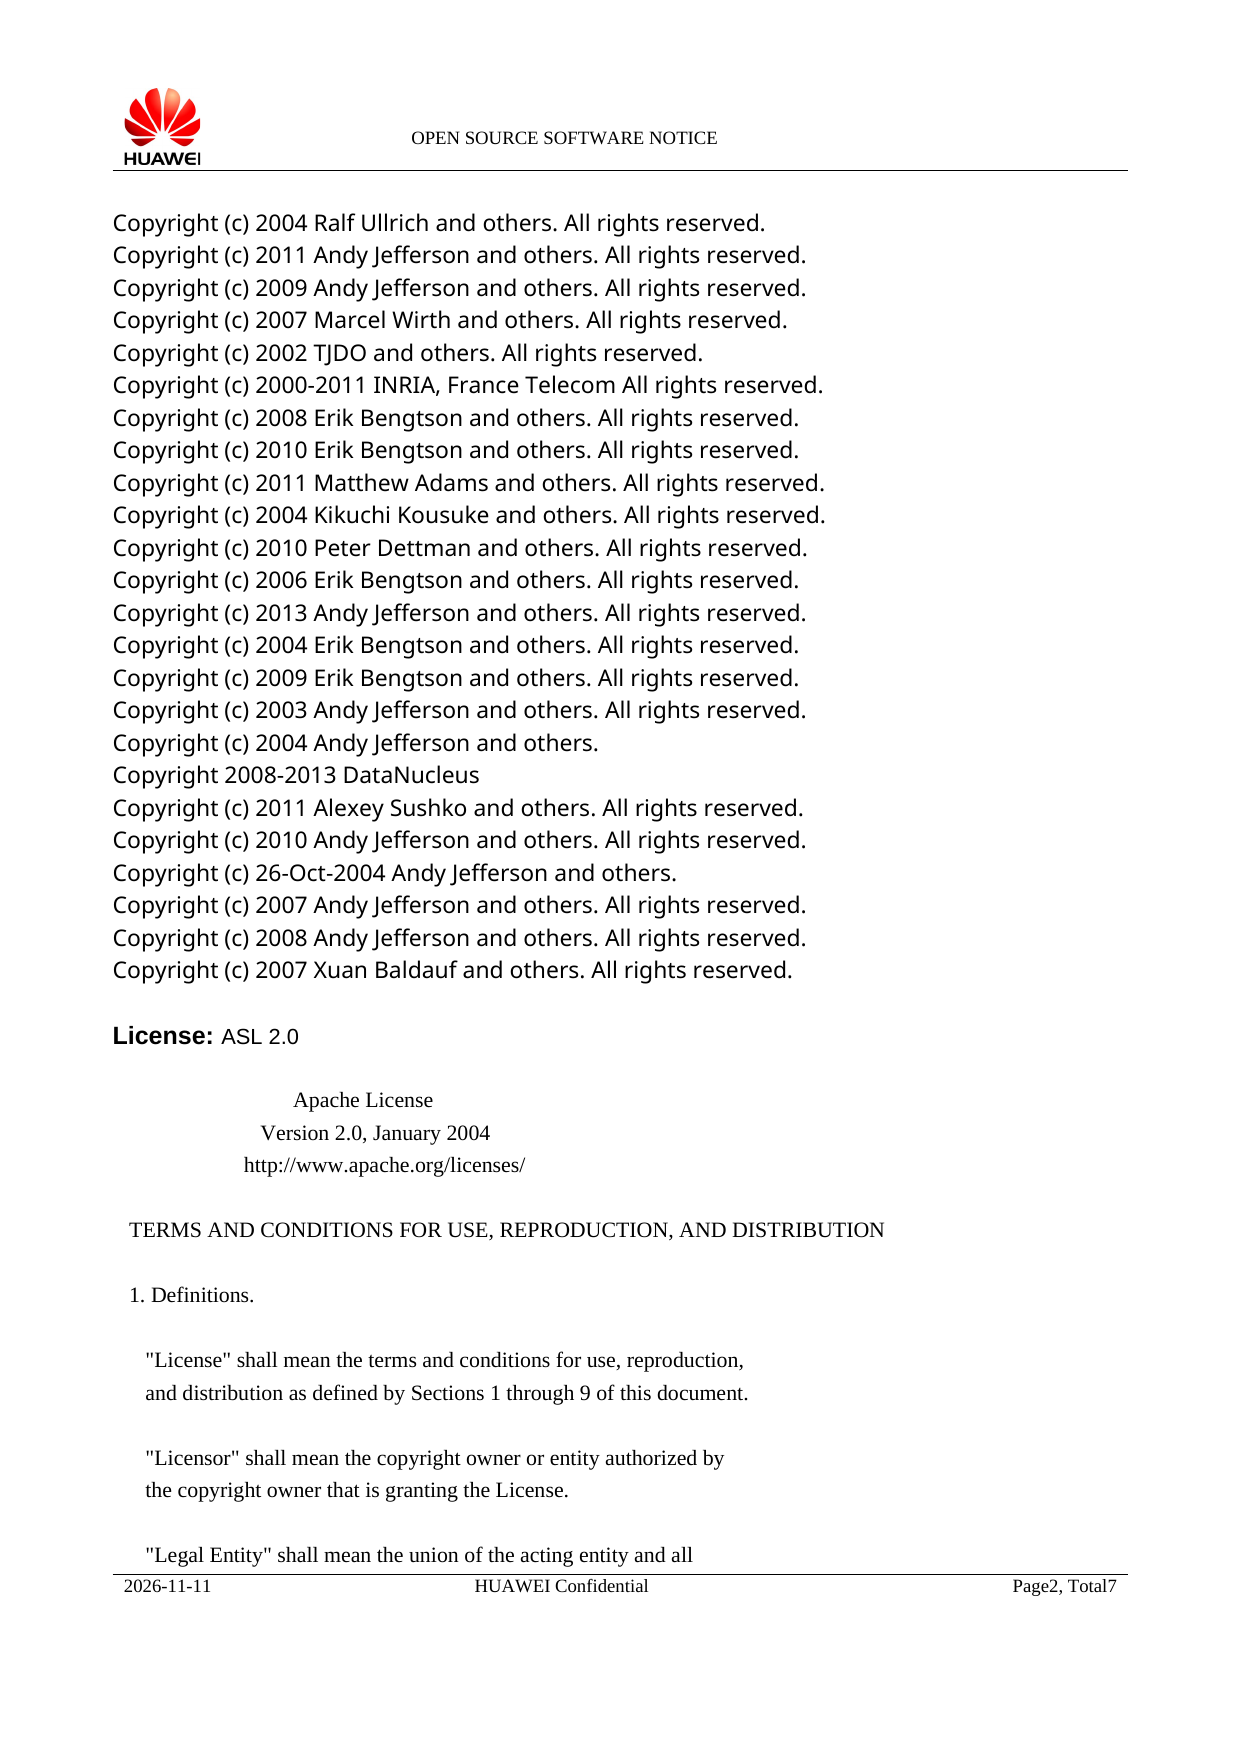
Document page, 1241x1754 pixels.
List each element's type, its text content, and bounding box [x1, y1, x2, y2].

text License: ASL 2.0 [112, 1019, 1128, 1051]
picture [124, 88, 201, 165]
